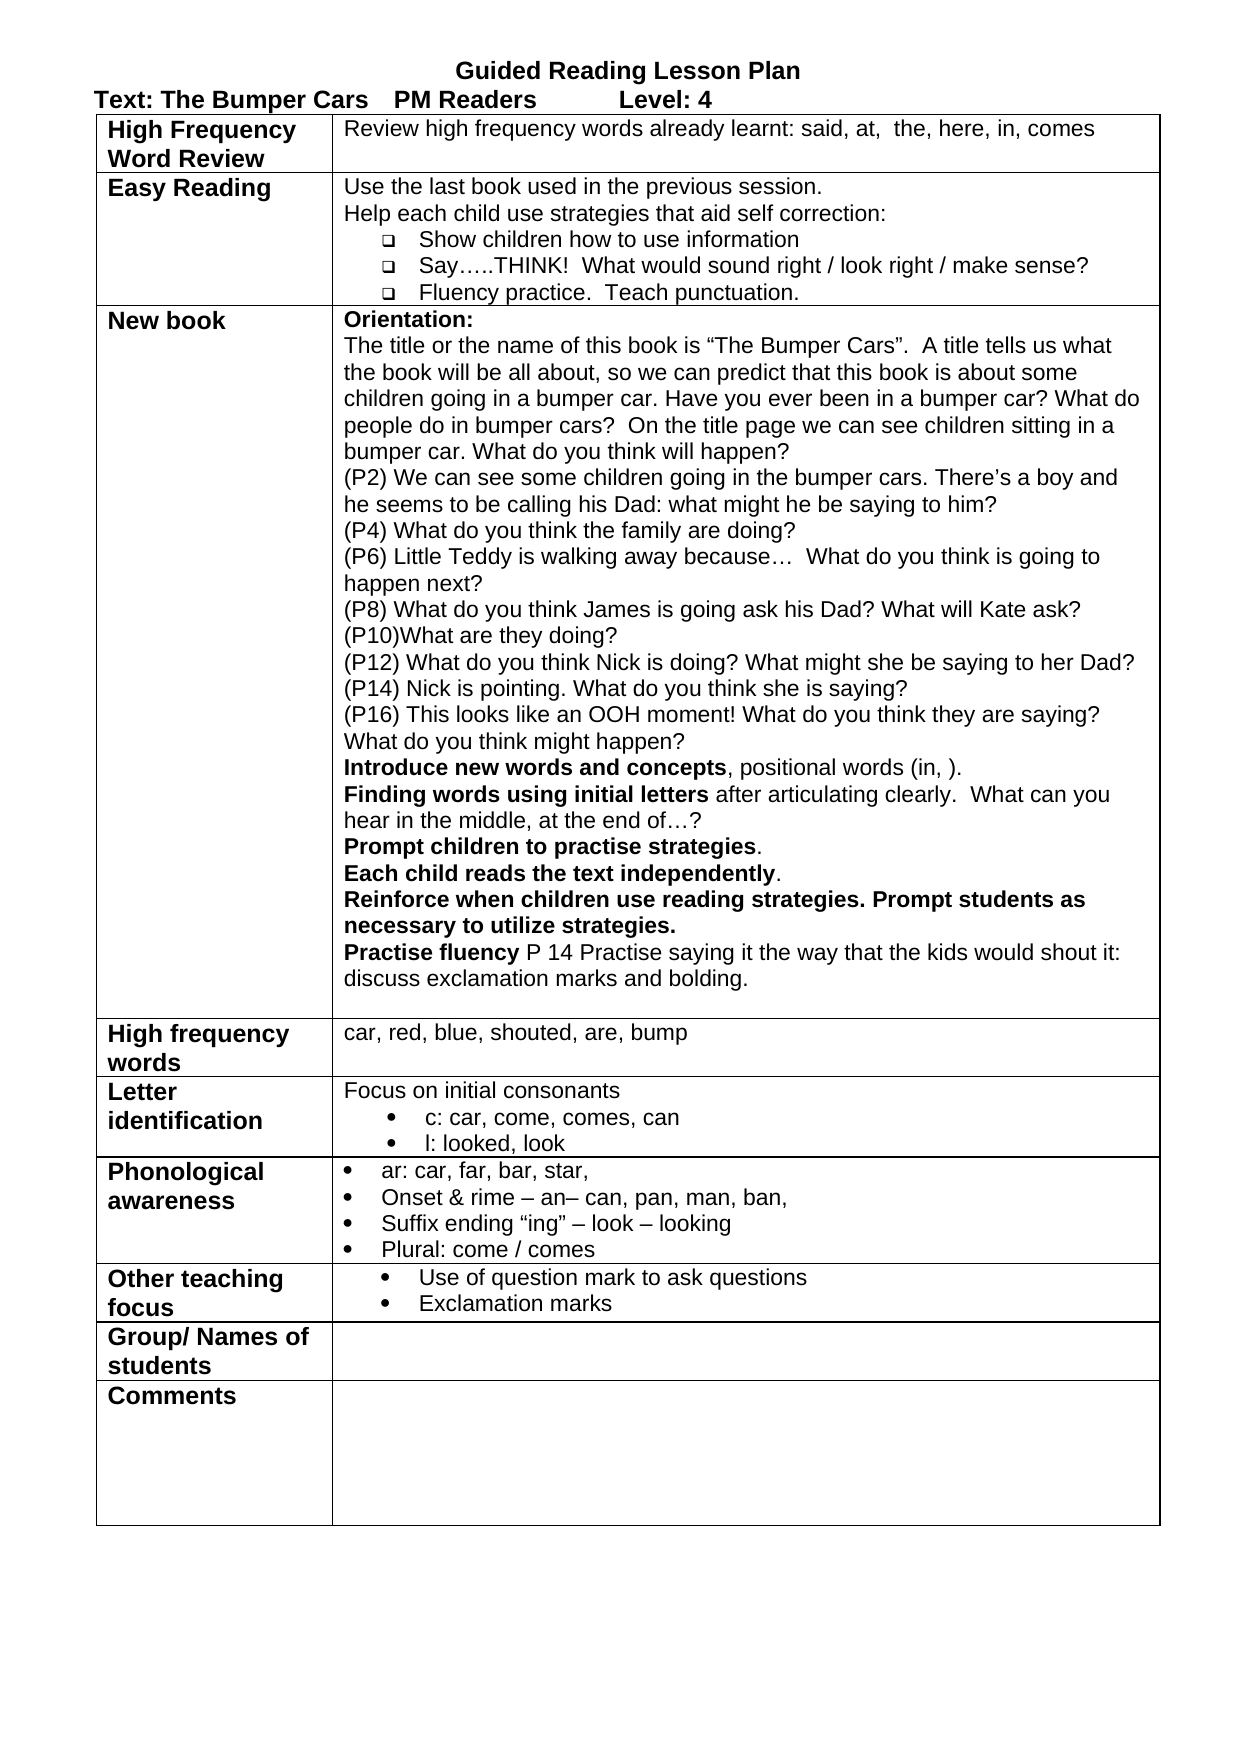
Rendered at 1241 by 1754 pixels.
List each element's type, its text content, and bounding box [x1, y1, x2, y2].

title Guided Reading Lesson Plan [94, 56, 1162, 85]
table_cell Other teaching focus [97, 1264, 332, 1321]
table_cell Orientation: The title or the name of this book is “The Bumper Cars”. A title tells us what the book will be all about, so we can predict that this book is about some children going in a bumper car. Have you ever been in a bumper car? What do people do in bumper cars? On the title page we can see children sitting in a bumper car. What do you think will happen? (P2) We can see some children going in the bumper cars. There’s a boy and he seems to be calling his Dad: what might he be saying to him? (P4) What do you think the family are doing? (P6) Little Teddy is walking away because… What do you think is going to happen next? (P8) What do you think James is going ask his Dad? What will Kate ask? (P10)What are they doing? (P12) What do you think Nick is doing? What might she be saying to her Dad? (P14) Nick is pointing. What do you think she is saying? (P16) This looks like an OOH moment! What do you think they are saying? What do you think might happen? Introduce new words and concepts, positional words (in, ). Finding words using initial letters after articulating clearly. What can you hear in the middle, at the end of…? Prompt children to practise strategies. Each child reads the text independently. Reinforce when children use reading strategies. Prompt students as necessary to utilize strategies. Practise fluency P 14 Practise saying it the way that the kids would shout it: discuss exclamation marks and bolding. [333, 306, 1159, 1018]
table_cell New book [97, 306, 332, 1018]
table_cell Group/ Names of students [97, 1323, 332, 1380]
text Text: The Bumper Cars PM Readers Level: 4 [94, 85, 1162, 114]
table_cell Letter identification [97, 1077, 332, 1156]
table_cell [333, 1381, 1159, 1525]
table_cell [333, 1323, 1159, 1380]
table_header High Frequency Word Review [97, 115, 332, 172]
table_cell car, red, blue, shouted, are, bump [333, 1019, 1159, 1076]
table_cell Use the last book used in the previous session. Help each child use strategies that aid self correction: Show children how to use information Say…..THINK! What would sound right / look right / make sense? Fluency practice. Teach punctuation. [333, 173, 1159, 305]
table_cell Phonological awareness [97, 1158, 332, 1263]
table_cell Comments [97, 1381, 332, 1525]
table_cell Focus on initial consonants c: car, come, comes, can l: looked, look [333, 1077, 1159, 1156]
table_cell High frequency words [97, 1019, 332, 1076]
table_header Review high frequency words already learnt: said, at, the, here, in, comes [333, 115, 1159, 172]
table_cell Easy Reading [97, 173, 332, 305]
table_cell Use of question mark to ask questions Exclamation marks [333, 1264, 1159, 1321]
table_cell ar: car, far, bar, star, Onset & rime – an– can, pan, man, ban, Suffix ending “ing” – look – looking Plural: come / comes [333, 1158, 1159, 1263]
